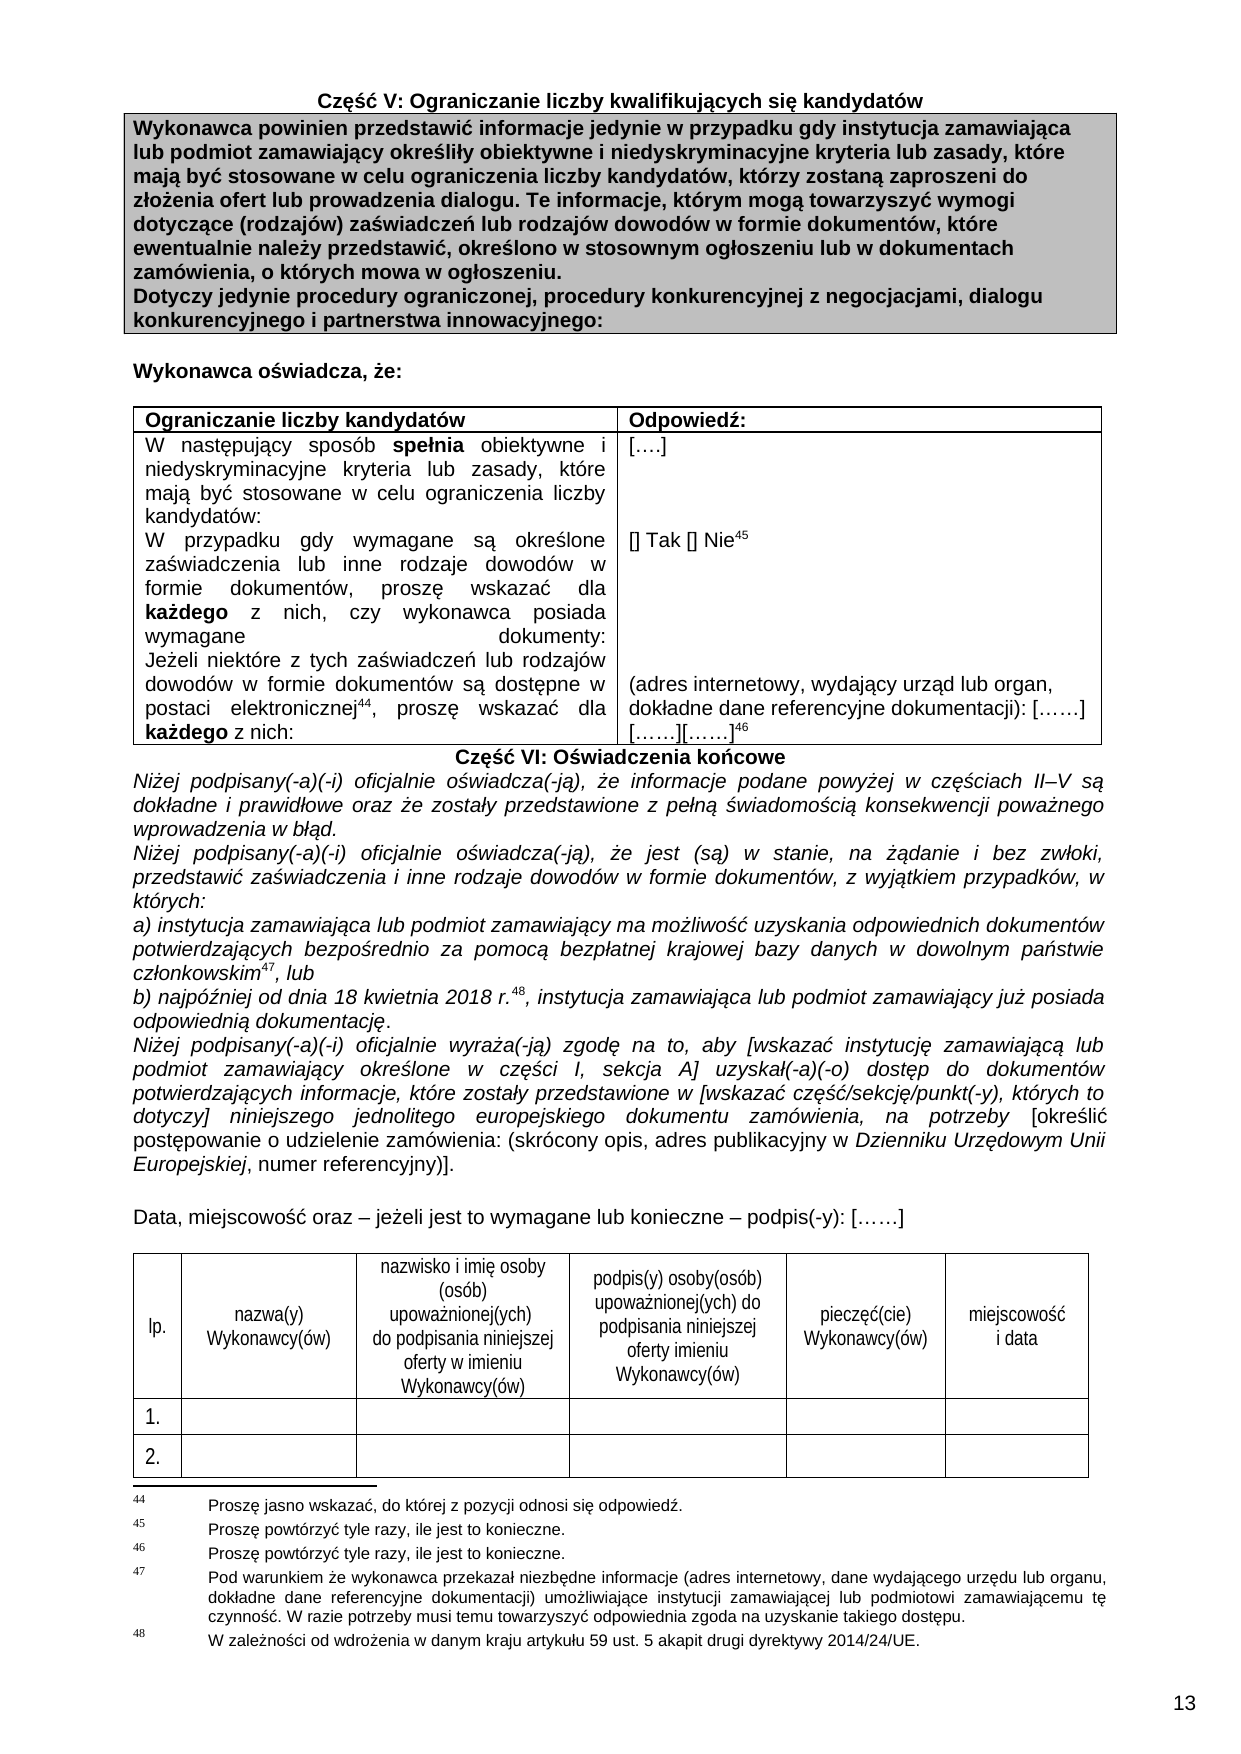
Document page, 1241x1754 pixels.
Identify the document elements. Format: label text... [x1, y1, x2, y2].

title Część VI: Oświadczenia końcowe [133, 745, 1107, 769]
text Data, miejscowość oraz – jeżeli jest to wymagane lub konieczne – podpis(-y): [……] [133, 1205, 1107, 1229]
table_header podpis(y) osoby(osób) upoważnionej(ych) do podpisania niniejszej oferty imieniu Wykonawcy(ów) [570, 1254, 786, 1398]
text Wykonawca oświadcza, że: [133, 358, 1107, 382]
table_cell [357, 1399, 569, 1433]
title Część V: Ograniczanie liczby kwalifikujących się kandydatów [133, 89, 1107, 113]
table_cell [570, 1435, 786, 1477]
table_header lp. [134, 1254, 181, 1398]
table_header miejscowość i data [946, 1254, 1088, 1398]
table_cell W następujący sposób spełnia obiektywne i niedyskryminacyjne kryteria lub zasady, które mają być stosowane w celu ograniczenia liczby kandydatów: W przypadku gdy wymagane są określone zaświadczenia lub inne rodzaje dowodów w formie dokumentów, proszę wskazać dla każdego z nich, czy wykonawca posiada wymagane dokumenty: Jeżeli niektóre z tych zaświadczeń lub rodzajów dowodów w formie dokumentów są dostępne w postaci elektronicznej, proszę wskazać dla każdego z nich: [134, 433, 617, 744]
table_cell [946, 1435, 1088, 1477]
table_cell [182, 1399, 356, 1433]
table_header Odpowiedź: [618, 408, 1101, 431]
table_header Ograniczanie liczby kandydatów [134, 408, 617, 431]
table_cell 2. [134, 1435, 181, 1477]
table_cell [570, 1399, 786, 1433]
text a) instytucja zamawiająca lub podmiot zamawiający ma możliwość uzyskania odpowiednich dokumentów potwierdzających bezpośrednio za pomocą bezpłatnej krajowej bazy danych w dowolnym państwie członkowskim, lub [133, 913, 1107, 984]
table_cell [….] [] Tak [] Nie (adres internetowy, wydający urząd lub organ, dokładne dane referencyjne dokumentacji): [……][……][……] [618, 433, 1101, 744]
table_cell [946, 1399, 1088, 1433]
table_cell [787, 1399, 945, 1433]
table_header nazwa(y) Wykonawcy(ów) [182, 1254, 356, 1398]
table_cell [182, 1435, 356, 1477]
text Niżej podpisany(-a)(-i) oficjalnie oświadcza(-ją), że jest (są) w stanie, na żądanie i bez zwłoki, przedstawić zaświadczenia i inne rodzaje dowodów w formie dokumentów, z wyjątkiem przypadków, w których: [133, 841, 1107, 913]
text Niżej podpisany(-a)(-i) oficjalnie oświadcza(-ją), że informacje podane powyżej w częściach II–V są dokładne i prawidłowe oraz że zostały przedstawione z pełną świadomością konsekwencji poważnego wprowadzenia w błąd. [133, 769, 1107, 841]
table_header nazwisko i imię osoby (osób) upoważnionej(ych) do podpisania niniejszej oferty w imieniu Wykonawcy(ów) [357, 1254, 569, 1398]
table_cell 1. [134, 1399, 181, 1433]
table_header pieczęć(cie) Wykonawcy(ów) [787, 1254, 945, 1398]
text b) najpóźniej od dnia 18 kwietnia 2018 r., instytucja zamawiająca lub podmiot zamawiający już posiada odpowiednią dokumentację. [133, 984, 1107, 1032]
table_cell [787, 1435, 945, 1477]
table_cell [357, 1435, 569, 1477]
text Niżej podpisany(-a)(-i) oficjalnie wyraża(-ją) zgodę na to, aby [wskazać instytucję zamawiającą lub podmiot zamawiający określone w części I, sekcja A] uzyskał(-a)(-o) dostęp do dokumentów potwierdzających informacje, które zostały przedstawione w [wskazać część/sekcję/punkt(-y), których to dotyczy] niniejszego jednolitego europejskiego dokumentu zamówienia, na potrzeby [określić postępowanie o udzielenie zamówienia: (skrócony opis, adres publikacyjny w Dzienniku Urzędowym Unii Europejskiej, numer referencyjny)]. [133, 1032, 1107, 1176]
text Wykonawca powinien przedstawić informacje jedynie w przypadku gdy instytucja zamawiająca lub podmiot zamawiający określiły obiektywne i niedyskryminacyjne kryteria lub zasady, które mają być stosowane w celu ograniczenia liczby kandydatów, którzy zostaną zaproszeni do złożenia ofert lub prowadzenia dialogu. Te informacje, którym mogą towarzyszyć wymogi dotyczące (rodzajów) zaświadczeń lub rodzajów dowodów w formie dokumentów, które ewentualnie należy przedstawić, określono w stosownym ogłoszeniu lub w dokumentach zamówienia, o których mowa w ogłoszeniu. Dotyczy jedynie procedury ograniczonej, procedury konkurencyjnej z negocjacjami, dialogu konkurencyjnego i partnerstwa innowacyjnego: [125, 114, 1116, 333]
